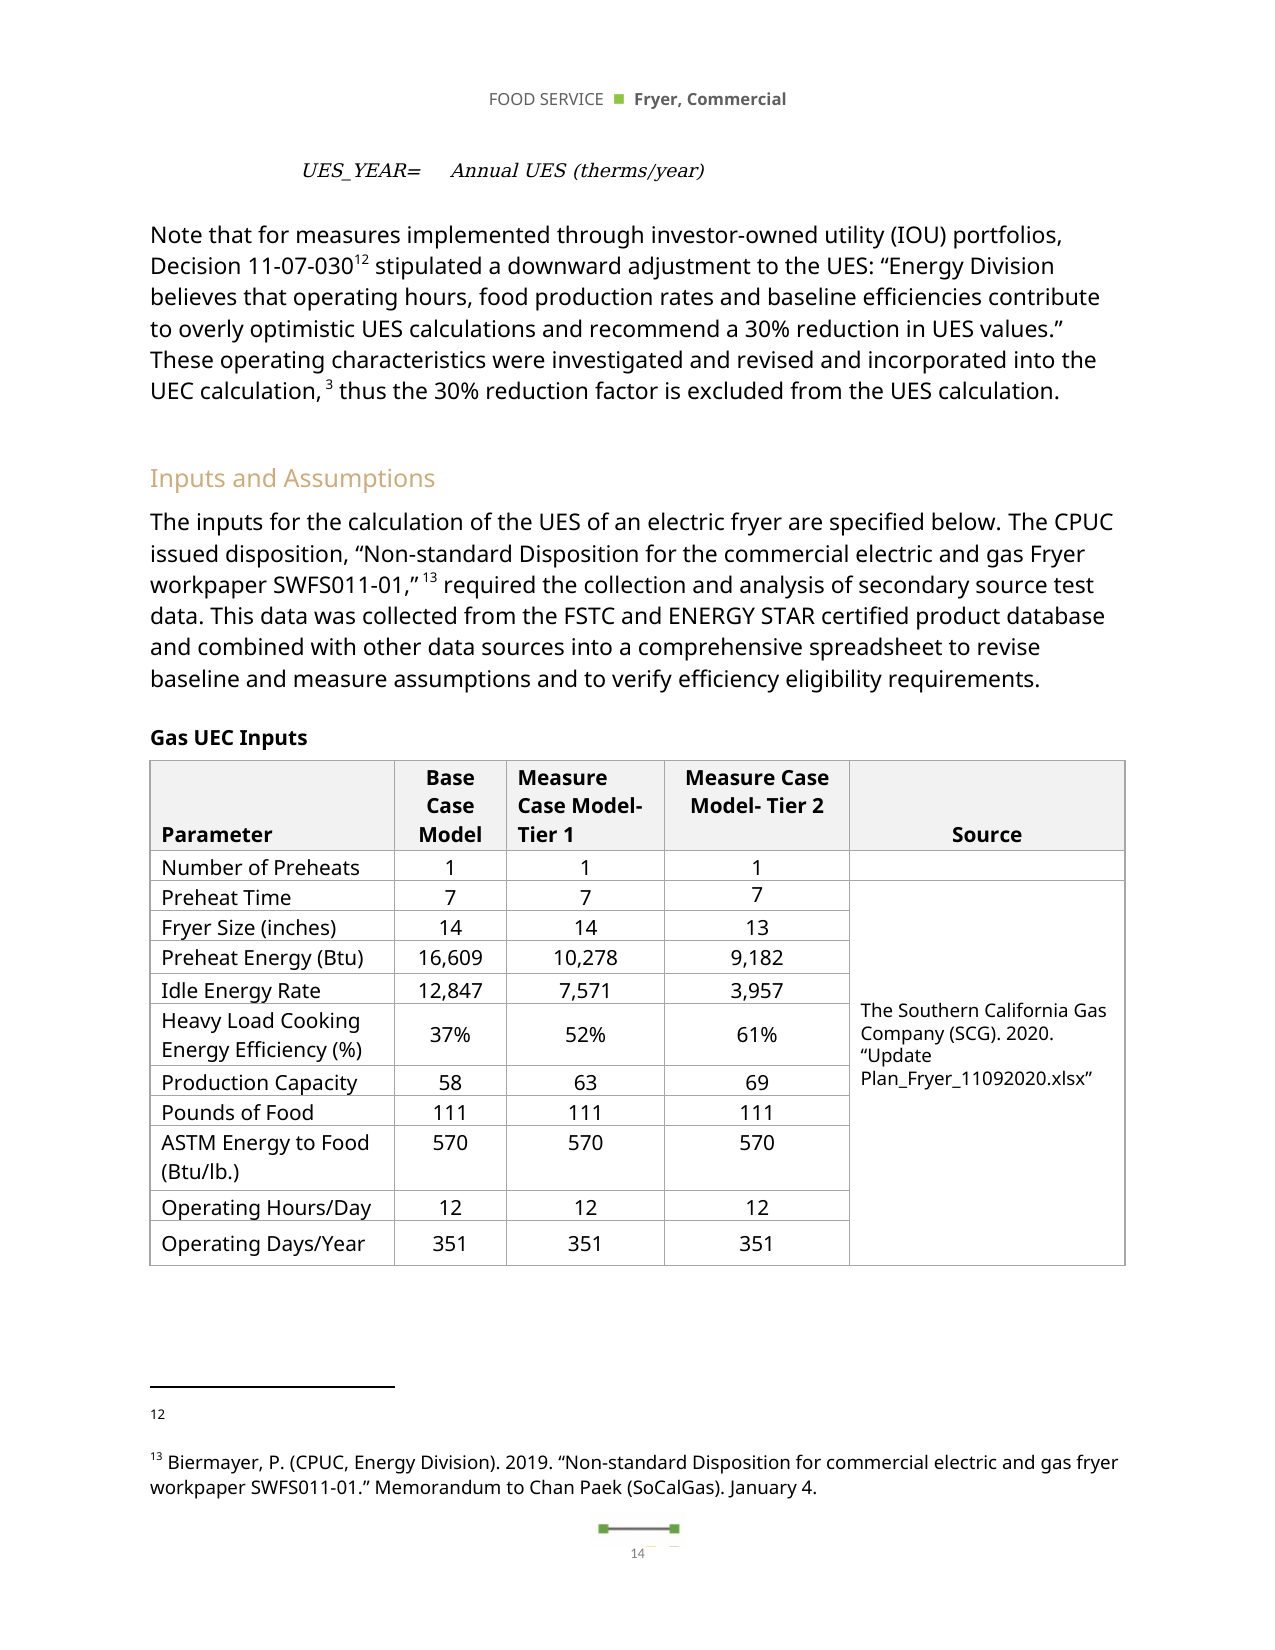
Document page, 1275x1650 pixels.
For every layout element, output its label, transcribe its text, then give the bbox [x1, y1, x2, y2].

table_header Measure Case Model- Tier 1 [507, 761, 664, 850]
table_cell Idle Energy Rate (Btu/hr) [151, 974, 394, 1003]
table_cell 7,571 [507, 974, 664, 1003]
table_cell 14 [395, 911, 506, 940]
text The inputs for the calculation of the UES of an electric fryer are specified below. The CPUC issued disposition, “Non-standard Disposition for the commercial electric and gas Fryer workpaper SWFS011-01,” required the collection and analysis of secondary source test data. This data was collected from the FSTC and ENERGY STAR certified product database and combined with other data sources into a comprehensive spreadsheet to revise baseline and measure assumptions and to verify efficiency eligibility requirements. [150, 506, 1125, 694]
table_cell 7 [395, 881, 506, 910]
table_cell 570 [665, 1126, 849, 1190]
table_cell Production Capacity (lbs/hr) [151, 1066, 394, 1095]
table_cell 3,957 [665, 974, 849, 1003]
table_cell 12,847 [395, 974, 506, 1003]
table_cell [850, 851, 1124, 880]
table_header Parameter [151, 761, 394, 850]
table_cell Fryer Size (inches) [151, 911, 394, 940]
table_cell 111 [665, 1096, 849, 1125]
table_cell Heavy Load Cooking Energy Efficiency (%) [151, 1004, 394, 1065]
table_cell Preheat Time (minutes) [151, 881, 394, 910]
table_cell 1 [507, 851, 664, 880]
table_cell 570 [395, 1126, 506, 1190]
table_cell 13 [665, 911, 849, 940]
table_cell 351 [507, 1221, 664, 1265]
table_header Source [850, 761, 1124, 850]
table_cell 1 [665, 851, 849, 880]
table_cell 10,278 [507, 941, 664, 973]
table_cell Operating Days/Year [151, 1221, 394, 1265]
table_cell Pounds of Food Cooked per Day [151, 1096, 394, 1125]
table_cell 7 [507, 881, 664, 910]
table_header Measure Case Model- Tier 2 [665, 761, 849, 850]
table_cell Number of Preheats per Day (#/day) [151, 851, 394, 880]
table_cell 16,609 [395, 941, 506, 973]
picture [589, 1512, 684, 1547]
text UES_YEAR= Annual UES (therms/year) [300, 158, 1125, 181]
table_cell 351 [665, 1221, 849, 1265]
table_cell 37% [395, 1004, 506, 1065]
table_cell 7 [665, 881, 849, 910]
text Gas UEC Inputs [150, 723, 1125, 751]
table_cell 12 [507, 1191, 664, 1220]
table_cell Preheat Energy (Btu) [151, 941, 394, 973]
table_cell 1 [395, 851, 506, 880]
table_cell ASTM Energy to Food (Btu/lb.) [151, 1126, 394, 1190]
table_header Base Case Model [395, 761, 506, 850]
table_cell 351 [395, 1221, 506, 1265]
table_cell 111 [395, 1096, 506, 1125]
table_cell 52% [507, 1004, 664, 1065]
table_cell 570 [507, 1126, 664, 1190]
table_cell 63 [507, 1066, 664, 1095]
table_cell 12 [395, 1191, 506, 1220]
table_cell Operating Hours/Day [151, 1191, 394, 1220]
table_cell 9,182 [665, 941, 849, 973]
subtitle Inputs and Assumptions [150, 462, 1125, 494]
table_cell 14 [507, 911, 664, 940]
table_cell 61% [665, 1004, 849, 1065]
text Note that for measures implemented through investor-owned utility (IOU) portfolios, Decision 11-07-030 stipulated a downward adjustment to the UES: “Energy Division believes that operating hours, food production rates and baseline efficiencies contribute to overly optimistic UES calculations and recommend a 30% reduction in UES values.” These operating characteristics were investigated and revised and incorporated into the UEC calculation, 3 thus the 30% reduction factor is excluded from the UES calculation. [150, 219, 1125, 406]
table_cell 12 [665, 1191, 849, 1220]
table_cell The Southern California Gas Company (SCG). 2020. “Update Plan_Fryer_11092020.xlsx” [850, 881, 1124, 1265]
table_cell 69 [665, 1066, 849, 1095]
table_cell 111 [507, 1096, 664, 1125]
table_cell 58 [395, 1066, 506, 1095]
